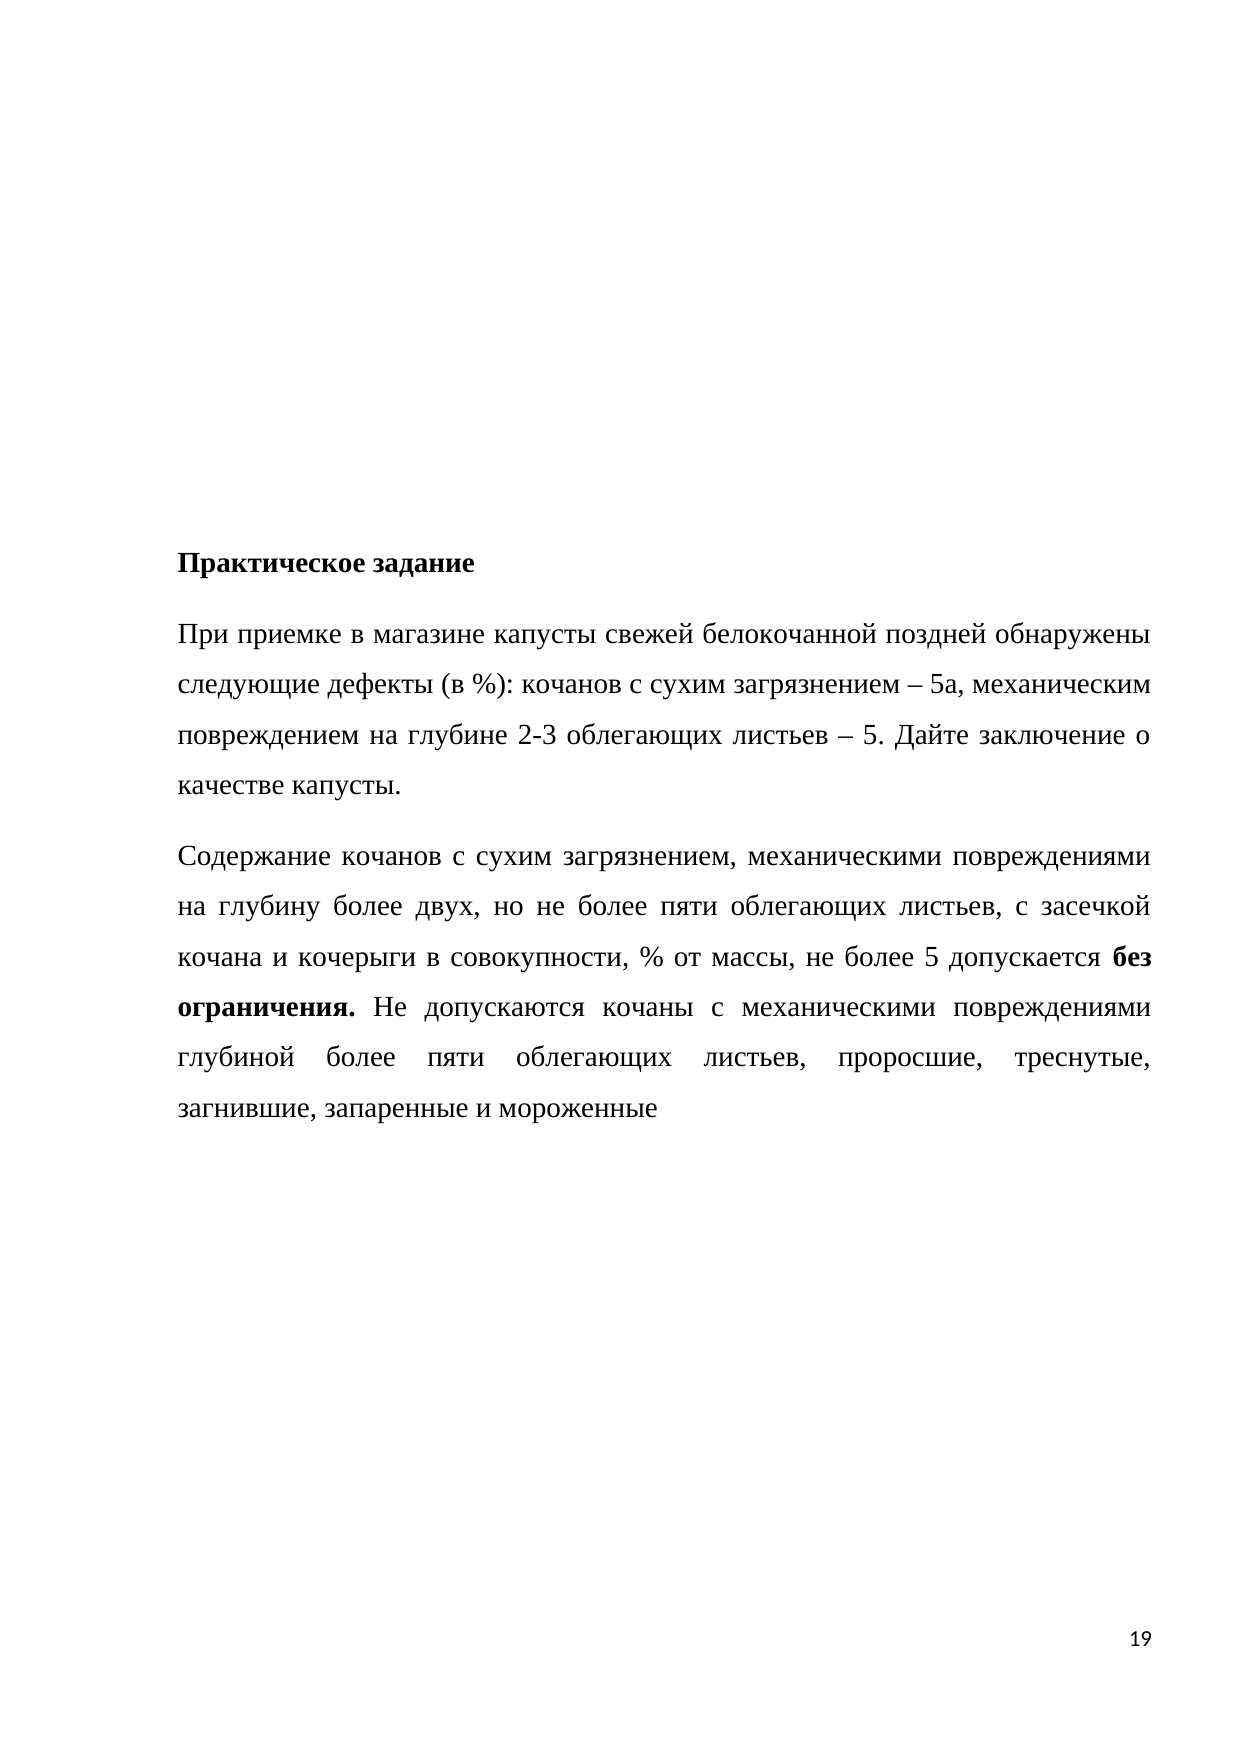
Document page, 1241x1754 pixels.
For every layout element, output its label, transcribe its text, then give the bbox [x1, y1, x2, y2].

text Содержание кочанов с сухим загрязнением, механическими повреждениями на глубину более двух, но не более пяти облегающих листьев, с засечкой кочана и кочерыги в совокупности, % от массы, не более 5 допускается без ограничения. Не допускаются кочаны с механическими повреждениями глубиной более пяти облегающих листьев, проросшие, треснутые, загнившие, запаренные и мороженные [177, 838, 1152, 1123]
text Практическое задание [177, 545, 1152, 578]
text При приемке в магазине капусты свежей белокочанной поздней обнаружены следующие дефекты (в %): кочанов с сухим загрязнением – 5а, механическим повреждением на глубине 2-3 облегающих листьев – 5. Дайте заключение о качестве капусты. [177, 616, 1152, 801]
